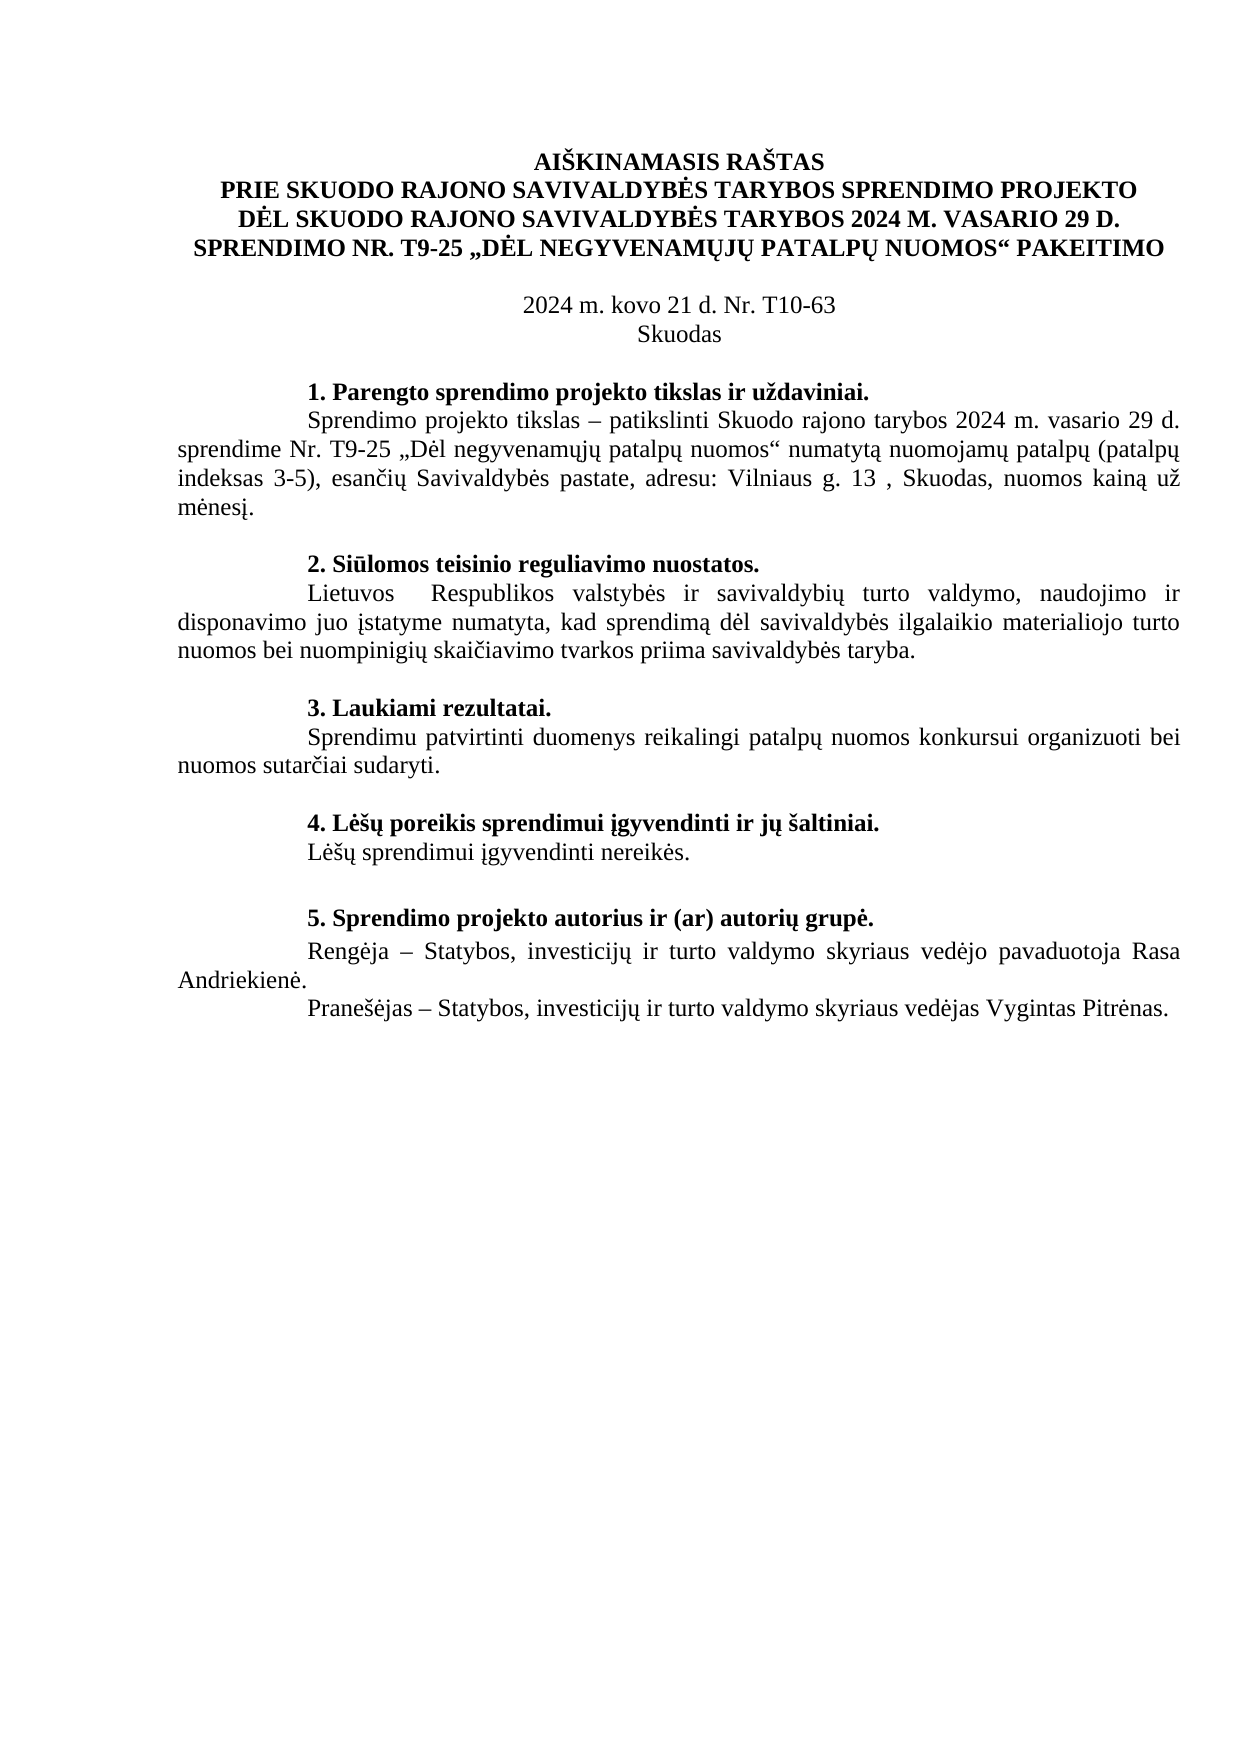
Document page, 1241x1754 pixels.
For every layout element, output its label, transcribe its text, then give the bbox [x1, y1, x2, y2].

text AIŠKINAMASIS RAŠTAS [177, 147, 1181, 176]
list Sprendimu patvirtinti duomenys reikalingi patalpų nuomos konkursui organizuoti bei nuomos sutarčiai sudaryti. [177, 722, 1181, 779]
text 2. Siūlomos teisinio reguliavimo nuostatos. [177, 549, 1181, 578]
text PRIE SKUODO RAJONO SAVIVALDYBĖS TARYBOS SPRENDIMO PROJEKTO [177, 176, 1181, 204]
text Pranešėjas – Statybos, investicijų ir turto valdymo skyriaus vedėjas Vygintas Pitrėnas. [177, 993, 1181, 1022]
text Sprendimo projekto tikslas – patikslinti Skuodo rajono tarybos 2024 m. vasario 29 d. sprendime Nr. T9-25 „Dėl negyvenamųjų patalpų nuomos“ numatytą nuomojamų patalpų (patalpų indeksas 3-5), esančių Savivaldybės pastate, adresu: Vilniaus g. 13 , Skuodas, nuomos kainą už mėnesį. [177, 406, 1181, 521]
text DĖL SKUODO RAJONO SAVIVALDYBĖS TARYBOS 2024 M. VASARIO 29 D. SPRENDIMO NR. T9-25 „DĖL NEGYVENAMŲJŲ PATALPŲ NUOMOS“ PAKEITIMO [177, 204, 1181, 262]
text Rengėja – Statybos, investicijų ir turto valdymo skyriaus vedėjo pavaduotoja Rasa Andriekienė. [177, 936, 1181, 993]
list 4. Lėšų poreikis sprendimui įgyvendinti ir jų šaltiniai. [177, 808, 1181, 837]
list Lietuvos Respublikos valstybės ir savivaldybių turto valdymo, naudojimo ir disponavimo juo įstatyme numatyta, kad sprendimą dėl savivaldybės ilgalaikio materialiojo turto nuomos bei nuompinigių skaičiavimo tvarkos priima savivaldybės taryba. [177, 578, 1181, 664]
list Lėšų sprendimui įgyvendinti nereikės. [177, 837, 1181, 866]
text 2024 m. kovo 21 d. Nr. T10-63 [177, 291, 1181, 319]
text Skuodas [177, 319, 1181, 348]
list 1. Parengto sprendimo projekto tikslas ir uždaviniai. [177, 377, 1181, 406]
list 3. Laukiami rezultatai. [177, 693, 1181, 722]
list 5. Sprendimo projekto autorius ir (ar) autorių grupė. [177, 903, 1181, 932]
